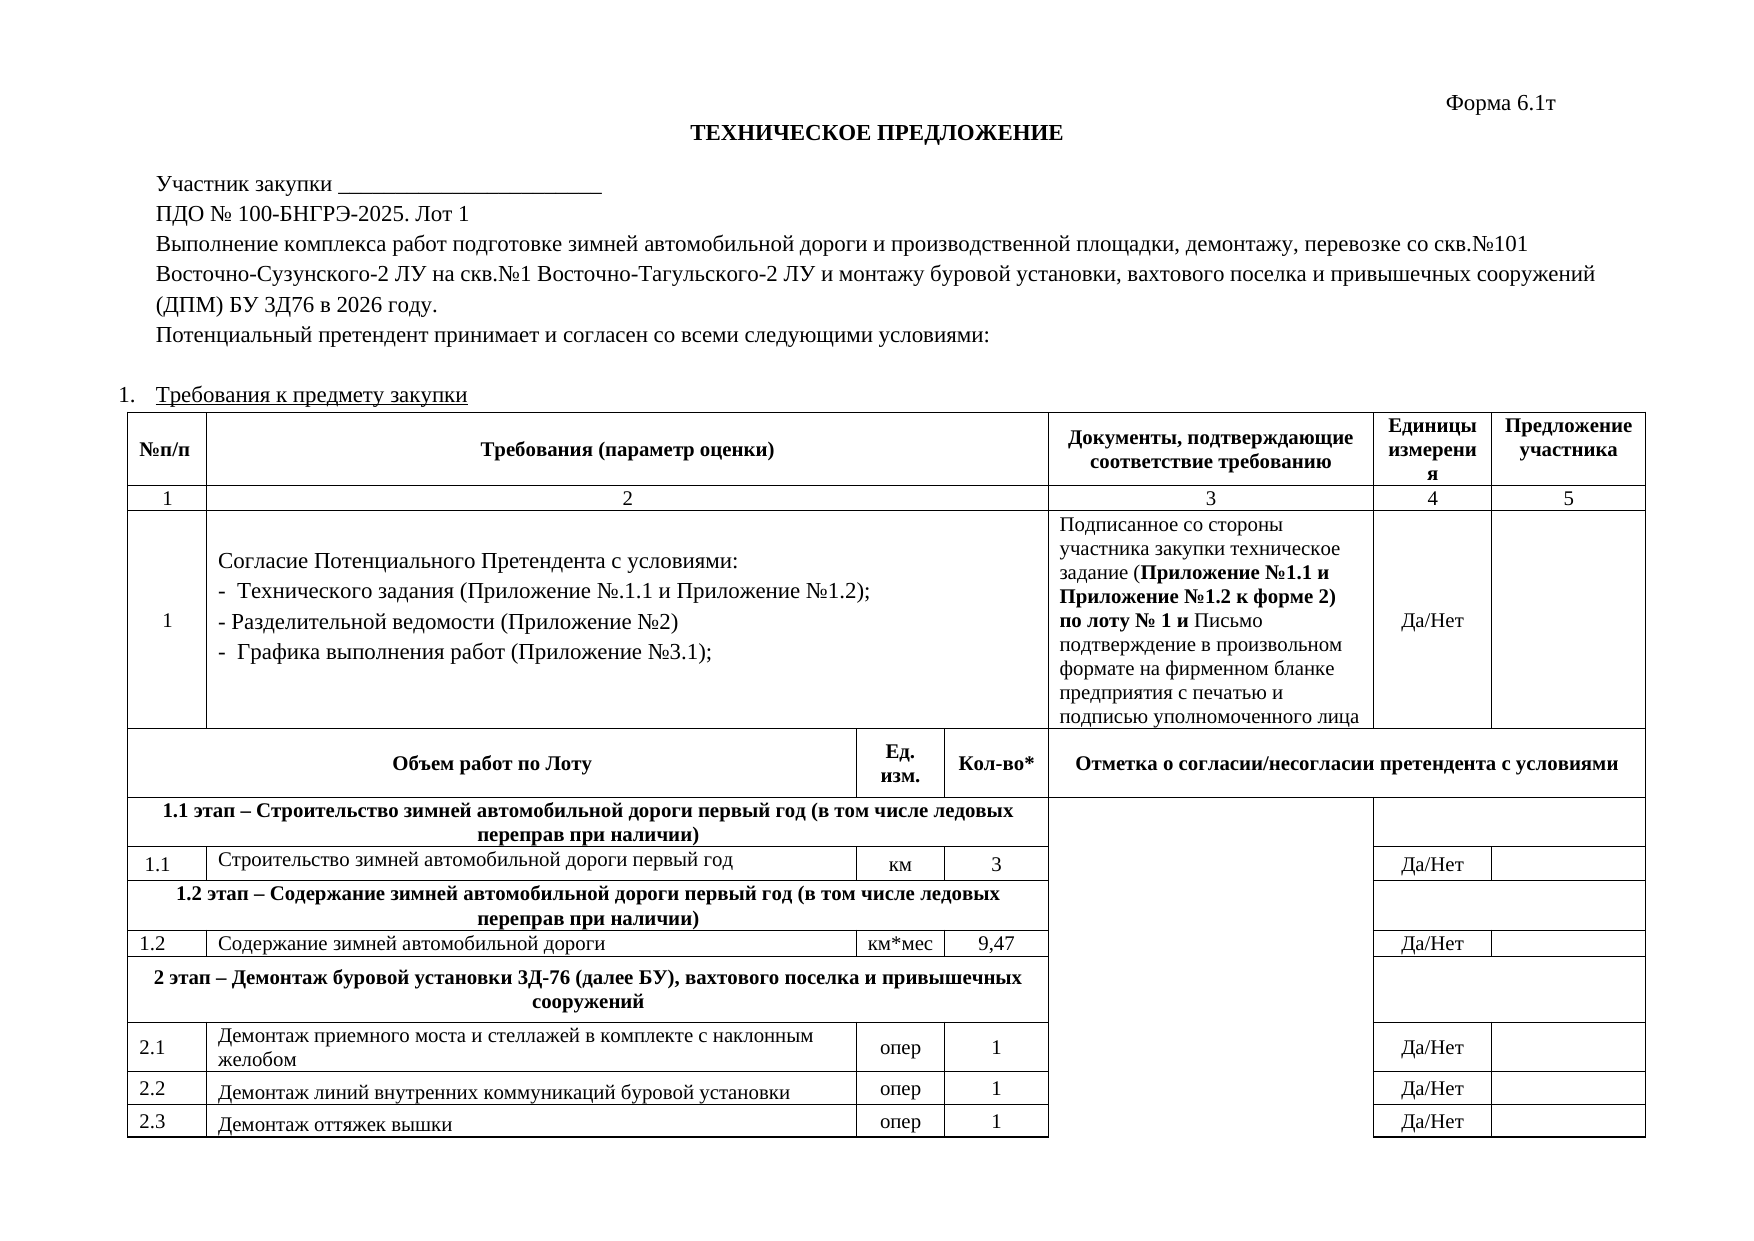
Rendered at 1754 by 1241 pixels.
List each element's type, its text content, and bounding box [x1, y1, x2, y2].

table_cell [1374, 798, 1645, 846]
table_cell [1492, 511, 1645, 728]
table_cell 2.2 [128, 1072, 206, 1104]
table_cell [1374, 881, 1645, 929]
table_cell 4 [1374, 486, 1491, 510]
table_cell Строительство зимней автомобильной дороги первый год [207, 847, 856, 880]
text Форма 6.1т [1432, 89, 1668, 115]
table_header Предложение участника [1492, 413, 1645, 485]
table_cell 2 этап – Демонтаж буровой установки 3Д-76 (далее БУ), вахтового поселка и привышечных сооружений [128, 957, 1048, 1022]
text ТЕХНИЧЕСКОЕ ПРЕДЛОЖЕНИЕ [118, 119, 1636, 145]
table_cell [1374, 957, 1645, 1022]
table_cell 3 [1049, 486, 1373, 510]
table_cell 1 [945, 1105, 1048, 1136]
table_cell Демонтаж приемного моста и стеллажей в комплекте с наклонным желобом [207, 1023, 856, 1071]
list Требования к предмету закупки [118, 381, 1636, 408]
table_cell 9,47 [945, 931, 1048, 956]
table_cell 1.1 этап – Строительство зимней автомобильной дороги первый год (в том числе ледовых переправ при наличии) [128, 798, 1048, 846]
table_cell Да/Нет [1374, 1105, 1491, 1136]
table_cell Кол-во* [945, 729, 1048, 797]
table_cell [1492, 1105, 1645, 1136]
table_cell Демонтаж оттяжек вышки [207, 1105, 856, 1136]
table_cell 1 [945, 1023, 1048, 1071]
table_cell Подписанное со стороны участника закупки техническое задание (Приложение №1.1 и Приложение №1.2 к форме 2) по лоту № 1 и Письмо подтверждение в произвольном формате на фирменном бланке предприятия с печатью и подписью уполномоченного лица [1049, 511, 1373, 728]
table_cell 1.1 [128, 847, 206, 880]
table_cell Ед. изм. [857, 729, 944, 797]
table_cell км*мес [857, 931, 944, 956]
table_cell опер [857, 1023, 944, 1071]
table_cell 5 [1492, 486, 1645, 510]
table_cell опер [857, 1105, 944, 1136]
table_cell Демонтаж линий внутренних коммуникаций буровой установки [207, 1072, 856, 1104]
table_cell [1049, 798, 1373, 1136]
table_cell Да/Нет [1374, 1072, 1491, 1104]
list Потенциальный претендент принимает и согласен со всеми следующими условиями: [156, 321, 1636, 347]
table_cell Содержание зимней автомобильной дороги [207, 931, 856, 956]
table_cell Да/Нет [1374, 847, 1491, 880]
table_cell км [857, 847, 944, 880]
table_header Требования (параметр оценки) [207, 413, 1048, 485]
table_cell 1.2 [128, 931, 206, 956]
table_cell Отметка о согласии/несогласии претендента с условиями [1049, 729, 1645, 797]
table_cell [1492, 847, 1645, 880]
table_cell 2.3 [128, 1105, 206, 1136]
table_cell Да/Нет [1374, 931, 1491, 956]
table_cell [1492, 931, 1645, 956]
list ПДО № 100-БНГРЭ-2025. Лот 1 [156, 200, 1636, 226]
table_cell 1.2 этап – Содержание зимней автомобильной дороги первый год (в том числе ледовых переправ при наличии) [128, 881, 1048, 929]
table_cell Да/Нет [1374, 511, 1491, 728]
table_cell 1 [128, 511, 206, 728]
list Выполнение комплекса работ подготовке зимней автомобильной дороги и производственной площадки, демонтажу, перевозке со скв.№101 Восточно-Сузунского-2 ЛУ на скв.№1 Восточно-Тагульского-2 ЛУ и монтажу буровой установки, вахтового поселка и привышечных сооружений (ДПМ) БУ 3Д76 в 2026 году. [156, 230, 1636, 317]
list Участник закупки _______________________ [156, 170, 1636, 196]
table_cell опер [857, 1072, 944, 1104]
table_header Единицы измерения [1374, 413, 1491, 485]
table_cell 2 [207, 486, 1048, 510]
table_cell 1 [945, 1072, 1048, 1104]
table_cell 3 [945, 847, 1048, 880]
table_header №п/п [128, 413, 206, 485]
table_cell Да/Нет [1374, 1023, 1491, 1071]
table_cell 2.1 [128, 1023, 206, 1071]
table_cell Объем работ по Лоту [128, 729, 856, 797]
table_cell 1 [128, 486, 206, 510]
table_header Документы, подтверждающие соответствие требованию [1049, 413, 1373, 485]
table_cell Согласие Потенциального Претендента с условиями: - Технического задания (Приложение №.1.1 и Приложение №1.2); - Разделительной ведомости (Приложение №2) - Графика выполнения работ (Приложение №3.1); [207, 511, 1048, 728]
table_cell [1492, 1072, 1645, 1104]
table_cell [1492, 1023, 1645, 1071]
